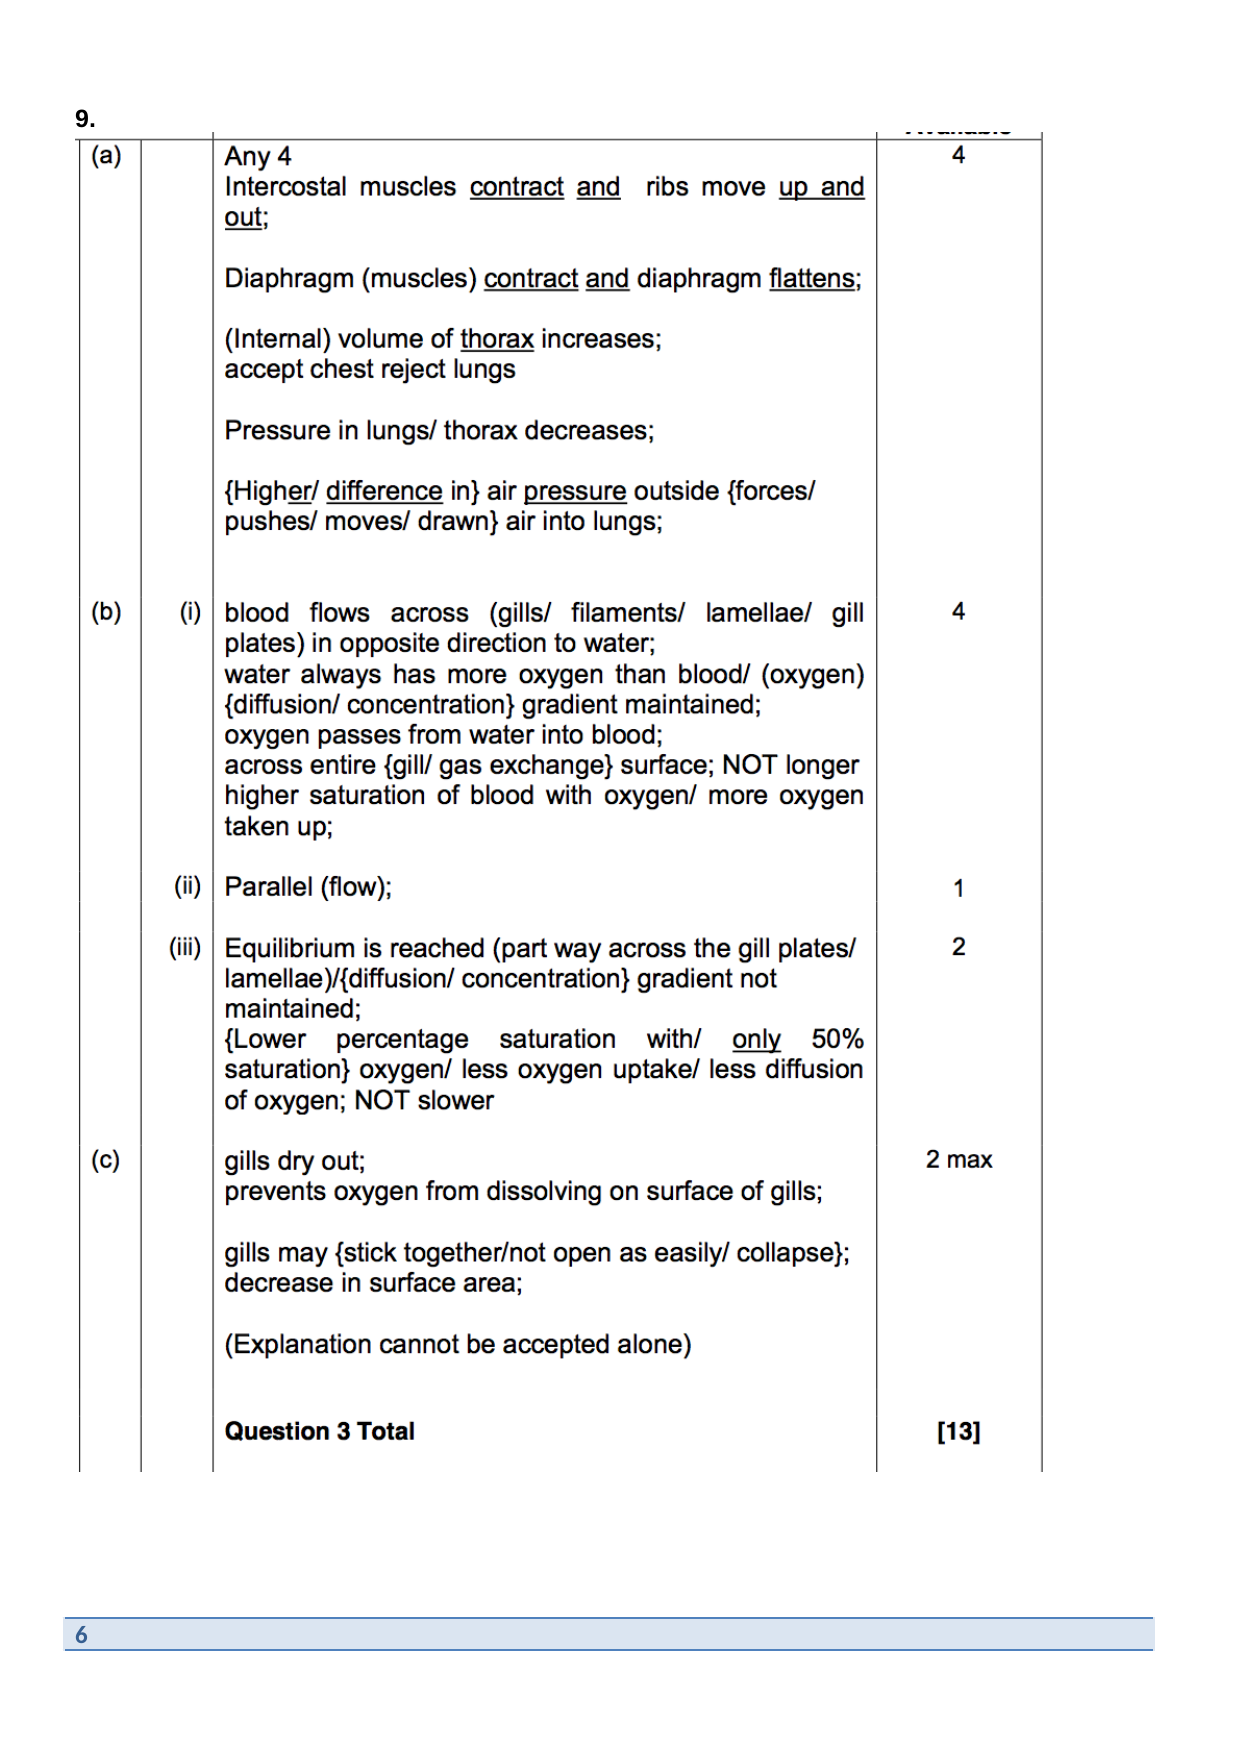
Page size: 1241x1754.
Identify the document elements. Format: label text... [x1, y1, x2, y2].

picture [75, 132, 1044, 1472]
text 9. [75, 104, 1165, 132]
